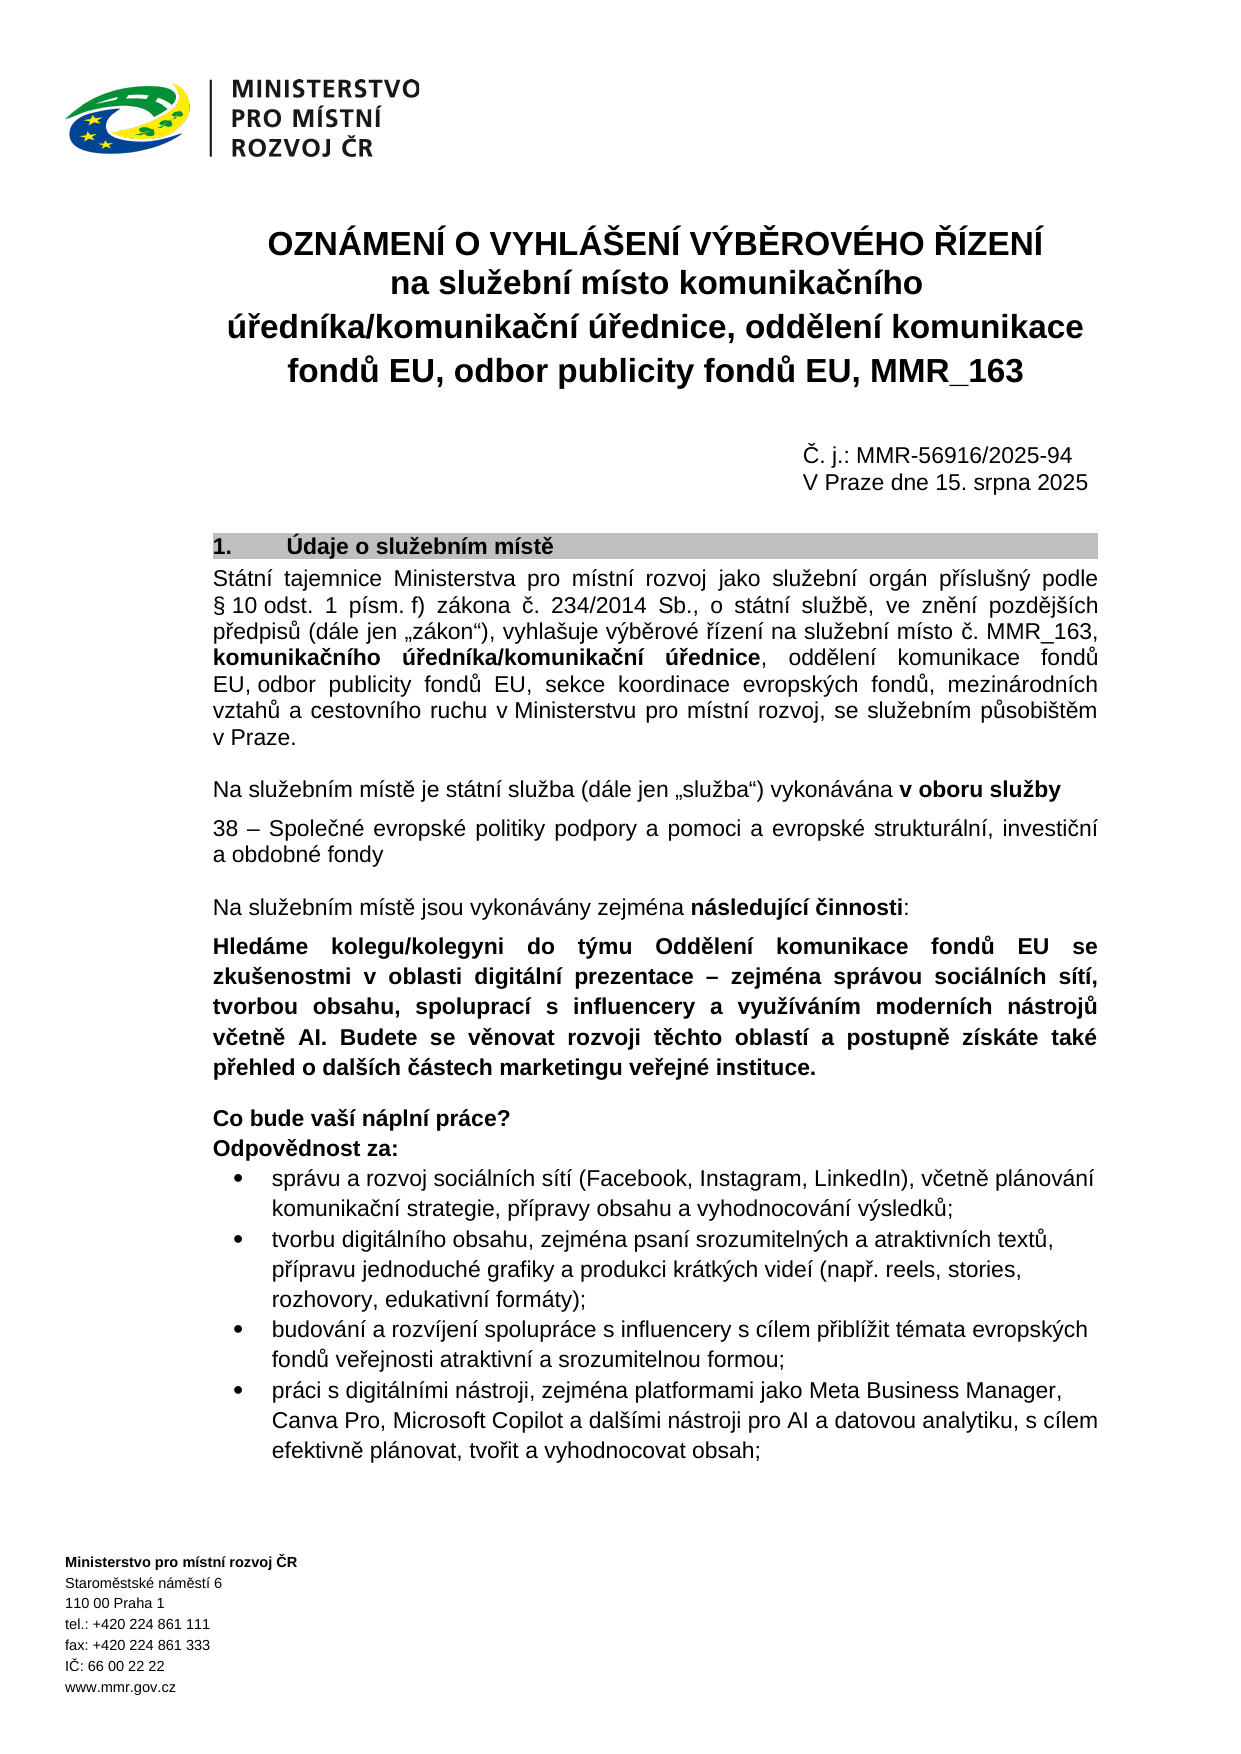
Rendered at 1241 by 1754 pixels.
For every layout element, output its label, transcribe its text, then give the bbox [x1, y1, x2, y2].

text Č. j.: MMR-56916/2025-94 [729, 442, 1098, 469]
text Hledáme kolegu/kolegyni do týmu Oddělení komunikace fondů EU se zkušenostmi v oblasti digitální prezentace – zejména správou sociálních sítí, tvorbou obsahu, spoluprací s influencery a využíváním moderních nástrojů včetně AI. Budete se věnovat rozvoji těchto oblastí a postupně získáte také přehled o dalších částech marketingu veřejné instituce. [213, 933, 1098, 1080]
text na služební místo komunikačního úředníka/komunikační úřednice, oddělení komunikace fondů EU, odbor publicity fondů EU, MMR_163 [213, 263, 1098, 389]
text 38 – Společné evropské politiky podpory a pomoci a evropské strukturální, investiční a obdobné fondy [213, 815, 1098, 868]
subtitle 1. Údaje o služebním místě [213, 533, 1098, 559]
list budování a rozvíjení spolupráce s influencery s cílem přiblížit témata evropských fondů veřejnosti atraktivní a srozumitelnou formou; [234, 1316, 1098, 1373]
picture [65, 79, 420, 157]
text Co bude vaší náplní práce? [213, 1105, 1098, 1131]
text V Praze dne 15. srpna 2025 [729, 469, 1098, 495]
text OZNÁMENÍ O VYHLÁŠENÍ VÝBĚROVÉHO ŘÍZENÍ [213, 224, 1098, 263]
text Na služebním místě jsou vykonávány zejména následující činnosti: [213, 894, 1098, 920]
list správu a rozvoj sociálních sítí (Facebook, Instagram, LinkedIn), včetně plánování komunikační strategie, přípravy obsahu a vyhodnocování výsledků; [234, 1165, 1098, 1222]
list práci s digitálními nástroji, zejména platformami jako Meta Business Manager, Canva Pro, Microsoft Copilot a dalšími nástroji pro AI a datovou analytiku, s cílem efektivně plánovat, tvořit a vyhodnocovat obsah; [234, 1377, 1098, 1463]
list tvorbu digitálního obsahu, zejména psaní srozumitelných a atraktivních textů, přípravu jednoduché grafiky a produkci krátkých videí (např. reels, stories, rozhovory, edukativní formáty); [234, 1226, 1098, 1312]
text Na služebním místě je státní služba (dále jen „služba“) vykonávána v oboru služby [213, 776, 1098, 802]
text Odpovědnost za: [213, 1135, 1098, 1161]
text Státní tajemnice Ministerstva pro místní rozvoj jako služební orgán příslušný podle § 10 odst. 1 písm. f) zákona č. 234/2014 Sb., o státní službě, ve znění pozdějších předpisů (dále jen „zákon“), vyhlašuje výběrové řízení na služební místo č. MMR_163, komunikačního úředníka/komunikační úřednice, oddělení komunikace fondů EU, odbor publicity fondů EU, sekce koordinace evropských fondů, mezinárodních vztahů a cestovního ruchu v Ministerstvu pro místní rozvoj, se služebním působištěm v Praze. [213, 565, 1098, 750]
